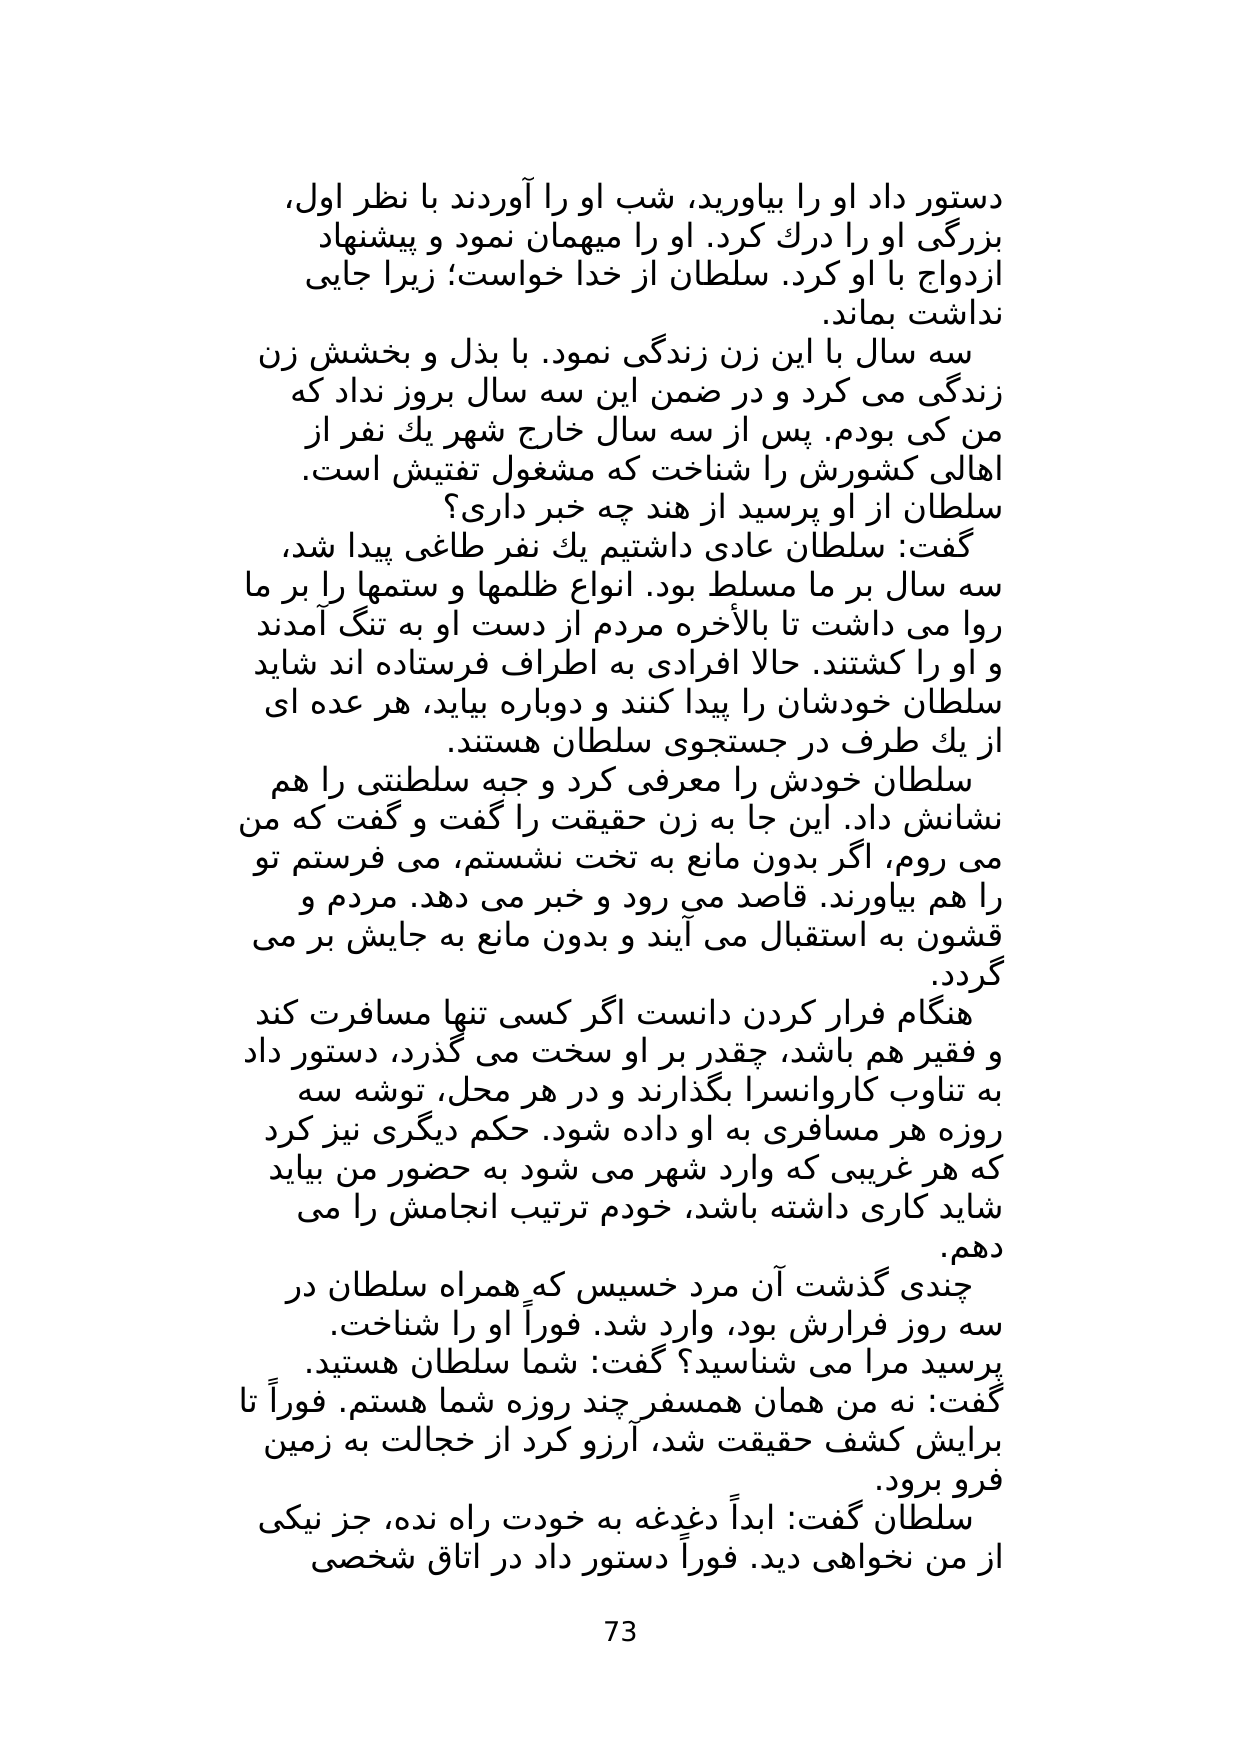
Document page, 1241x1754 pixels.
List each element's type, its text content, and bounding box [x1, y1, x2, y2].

text گفت: سلطان عادى داشتیم یك نفر طاغى پیدا شد، سه سال بر ما مسلط بود. انواع ظلمها و ستمها را بر ما روا مى داشت تا بالأخره مردم از دست او به تنگ آمدند و او را كشتند. حالا افرادى به اطراف فرستاده اند شاید سلطان خودشان را پیدا كنند و دوباره بیاید، هر عده اى از یك طرف در جستجوى سلطان هستند. [236, 527, 1004, 760]
text هنگام فرار كردن دانست اگر كسى تنها مسافرت كند و فقیر هم باشد، چقدر بر او سخت مى گذرد، دستور داد به تناوب كاروانسرا بگذارند و در هر محل، توشه سه روزه هر مسافرى به او داده شود. حكم دیگرى نیز كرد كه هر غریبى كه وارد شهر مى شود به حضور من بیاید شاید كارى داشته باشد، خودم ترتیب انجامش را مى دهم. [236, 993, 1004, 1265]
text چندى گذشت آن مرد خسیس كه همراه سلطان در سه روز فرارش بود، وارد شد. فوراً او را شناخت. پرسید مرا مى شناسید؟ گفت: شما سلطان هستید. گفت: نه من همان همسفر چند روزه شما هستم. فوراً تا برایش كشف حقیقت شد، آرزو كرد از خجالت به زمین فرو برود. [236, 1265, 1004, 1498]
text سه سال با این زن زندگى نمود. با بذل و بخشش زن زندگى مى كرد و در ضمن این سه سال بروز نداد كه من كى بودم. پس از سه سال خارج شهر یك نفر از اهالى كشورش را شناخت كه مشغول تفتیش است. سلطان از او پرسید از هند چه خبر دارى؟ [236, 333, 1004, 527]
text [236, 1498, 1004, 1576]
text سلطان خودش را معرفى كرد و جبه سلطنتى را هم نشانش داد. این جا به زن حقیقت را گفت و گفت كه من مى روم، اگر بدون مانع به تخت نشستم، مى فرستم تو را هم بیاورند. قاصد مى رود و خبر مى دهد. مردم و قشون به استقبال مى آیند و بدون مانع به جایش بر مى گردد. [236, 760, 1004, 993]
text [236, 177, 1004, 333]
